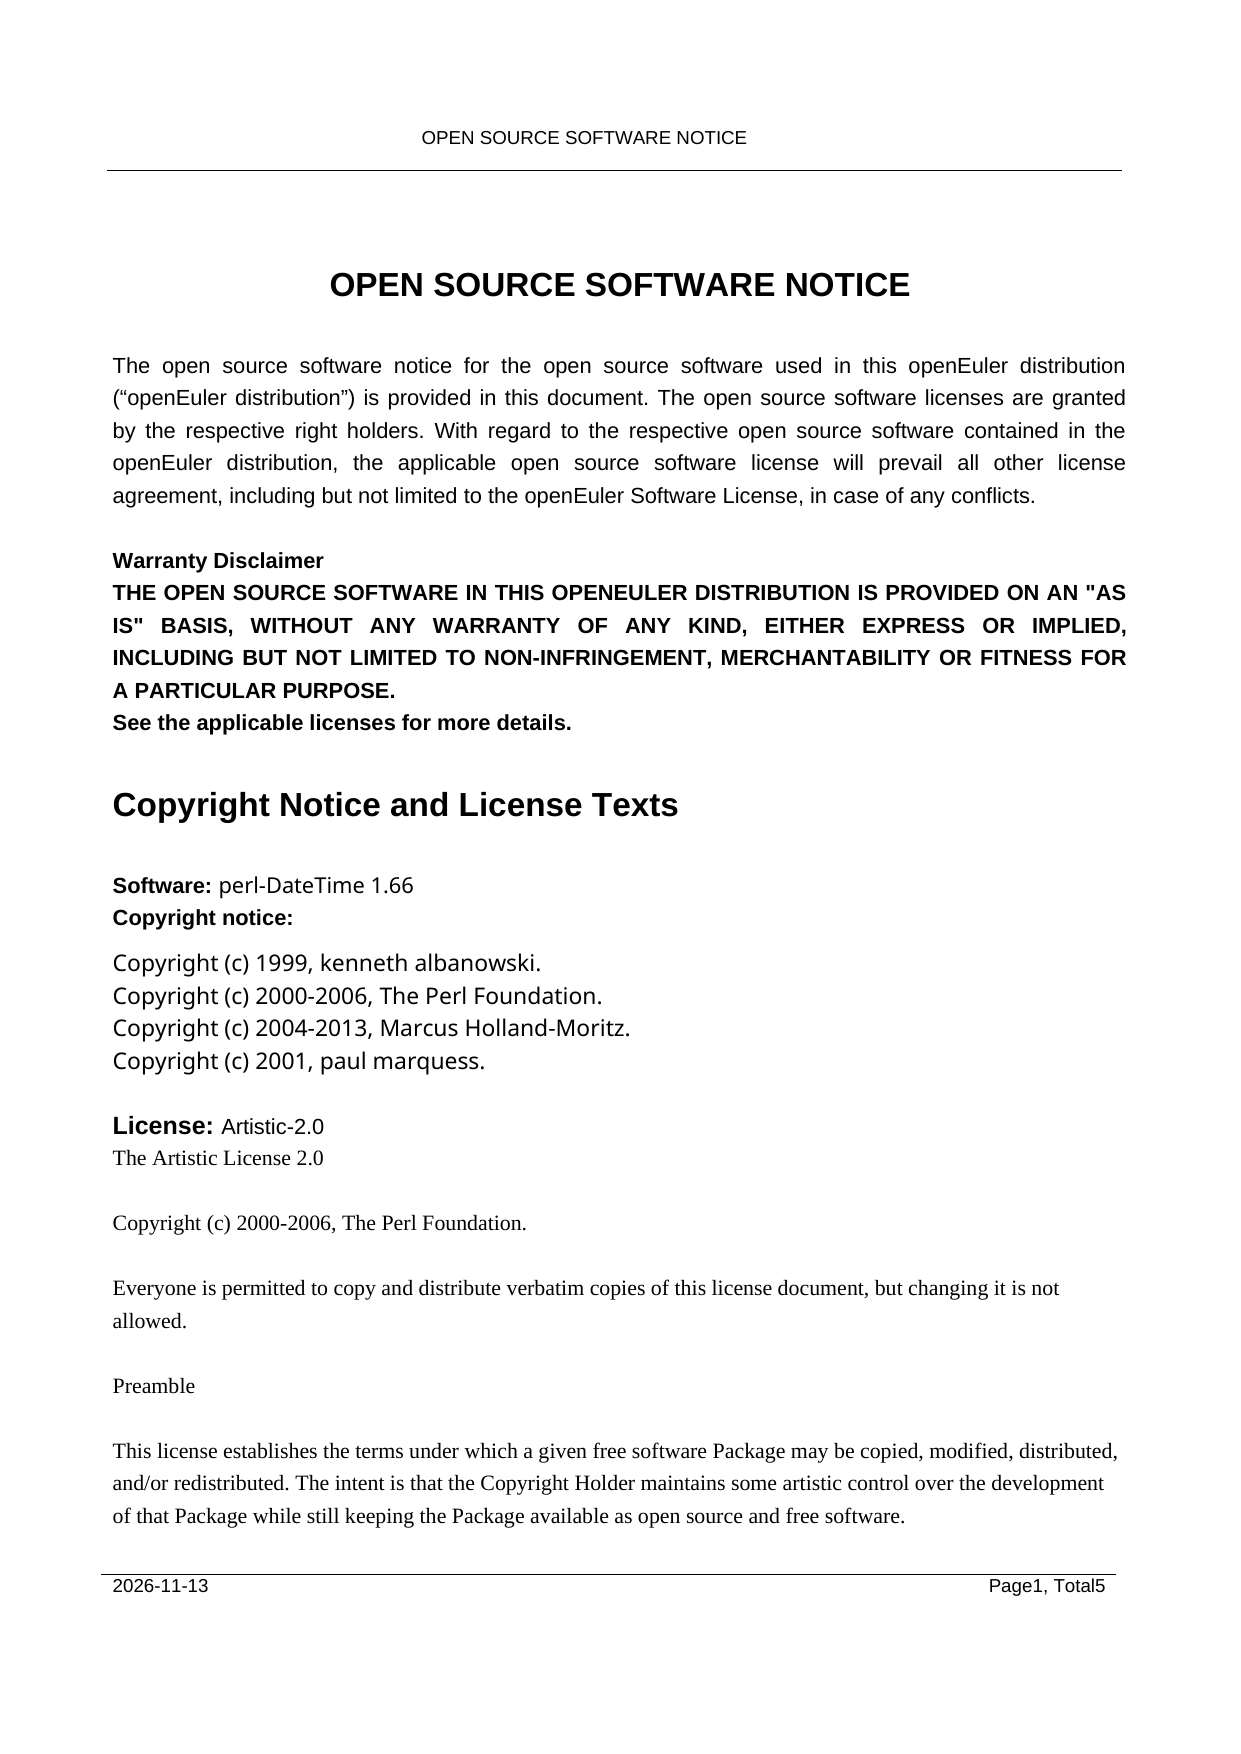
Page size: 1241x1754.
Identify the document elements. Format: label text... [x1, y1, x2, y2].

text THE OPEN SOURCE SOFTWARE IN THIS OPENEULER DISTRIBUTION IS PROVIDED ON AN "AS IS" BASIS, WITHOUT ANY WARRANTY OF ANY KIND, EITHER EXPRESS OR IMPLIED, INCLUDING BUT NOT LIMITED TO NON-INFRINGEMENT, MERCHANTABILITY OR FITNESS FOR A PARTICULAR PURPOSE. See the applicable licenses for more details. [112, 576, 1128, 739]
text Warranty Disclaimer [112, 544, 1128, 576]
text The open source software notice for the open source software used in this openEuler distribution (“openEuler distribution”) is provided in this document. The open source software licenses are granted by the respective right holders. With regard to the respective open source software contained in the openEuler distribution, the applicable open source software license will prevail all other license agreement, including but not limited to the openEuler Software License, in case of any conflicts. [112, 349, 1128, 511]
text Copyright notice: [112, 901, 1128, 934]
text OPEN SOURCE SOFTWARE NOTICE [112, 251, 1128, 316]
text License: Artistic-2.0 [112, 1109, 1128, 1142]
title Software: perl-DateTime 1.66 [112, 869, 1128, 901]
text Copyright (c) 1999, kenneth albanowski. Copyright (c) 2000-2006, The Perl Foundation. Copyright (c) 2004-2013, Marcus Holland-Moritz. Copyright (c) 2001, paul marquess. [112, 947, 1128, 1109]
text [112, 1142, 1128, 1532]
text Copyright Notice and License Texts [112, 771, 1128, 836]
